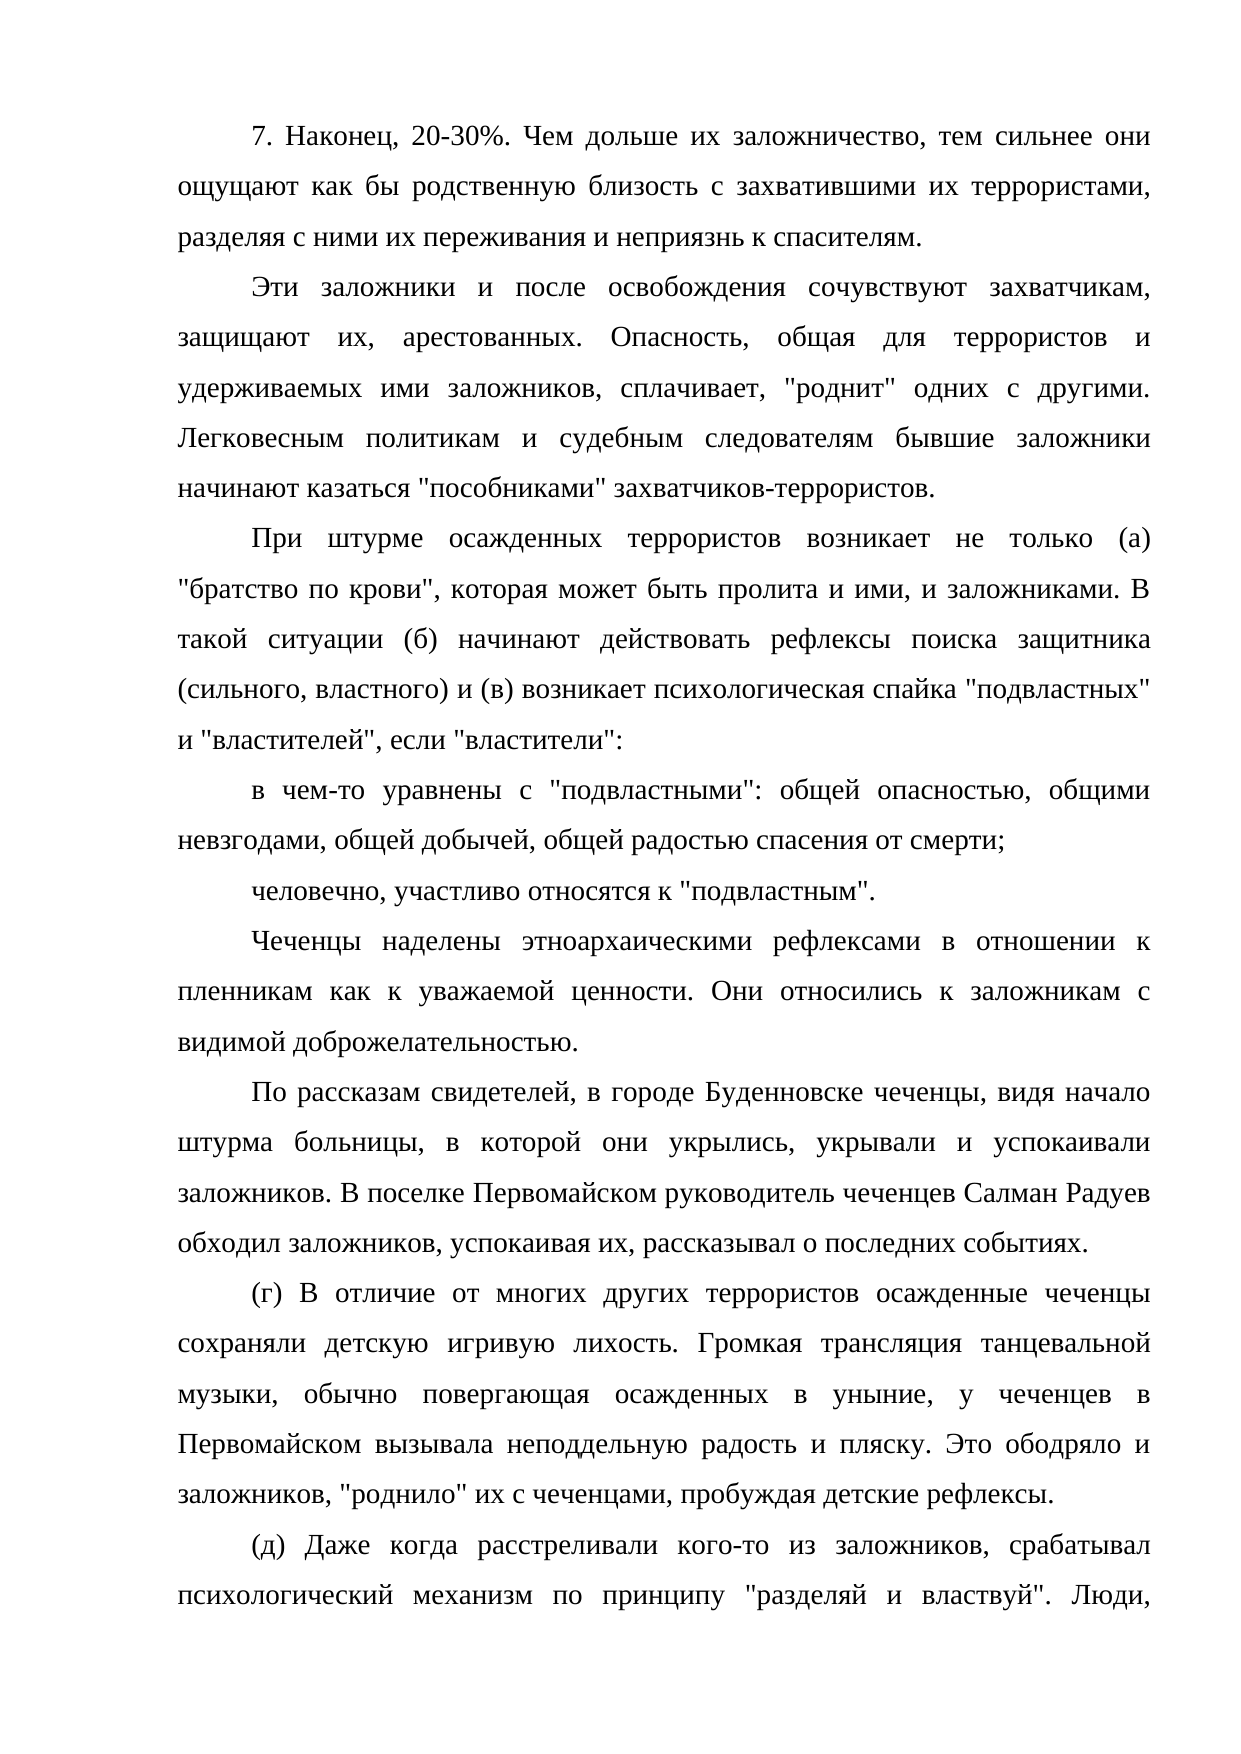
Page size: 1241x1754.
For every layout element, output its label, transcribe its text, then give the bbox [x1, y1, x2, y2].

text (г) В отличие от многих других террористов осажденные чеченцы сохраняли детскую игривую лихость. Громкая трансляция танцевальной музыки, обычно повергающая осажденных в уныние, у чеченцев в Первомайском вызывала неподдельную радость и пляску. Это ободряло и заложников, "роднило" их с чеченцами, пробуждая детские рефлексы. [177, 1275, 1152, 1510]
text По рассказам свидетелей, в городе Буденновске чеченцы, видя начало штурма больницы, в которой они укрылись, укрывали и успокаивали заложников. В поселке Первомайском руководитель чеченцев Салман Радуев обходил заложников, успокаивая их, рассказывал о последних событиях. [177, 1074, 1152, 1258]
text При штурме осажденных террористов возникает не только (а) "братство по крови", которая может быть пролита и ими, и заложниками. В такой ситуации (б) начинают действовать рефлексы поиска защитника (сильного, властного) и (в) возникает психологическая спайка "подвластных" и "властителей", если "властители": [177, 521, 1152, 755]
text Эти заложники и после освобождения сочувствуют захватчикам, защищают их, арестованных. Опасность, общая для террористов и удерживаемых ими заложников, сплачивает, "роднит" одних с другими. Легковесным политикам и судебным следователям бывшие заложники начинают казаться "пособниками" захватчиков-террористов. [177, 269, 1152, 504]
text человечно, участливо относятся к "подвластным". [177, 873, 1152, 906]
text в чем-то уравнены с "подвластными": общей опасностью, общими невзгодами, общей добычей, общей радостью спасения от смерти; [177, 772, 1152, 856]
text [177, 1527, 1152, 1611]
text Чеченцы наделены этноархаическими рефлексами в отношении к пленникам как к уважаемой ценности. Они относились к заложникам с видимой доброжелательностью. [177, 923, 1152, 1057]
text 7. Наконец, 20-30%. Чем дольше их заложничество, тем сильнее они ощущают как бы родственную близость с захватившими их террористами, разделяя с ними их переживания и неприязнь к спасителям. [177, 118, 1152, 252]
